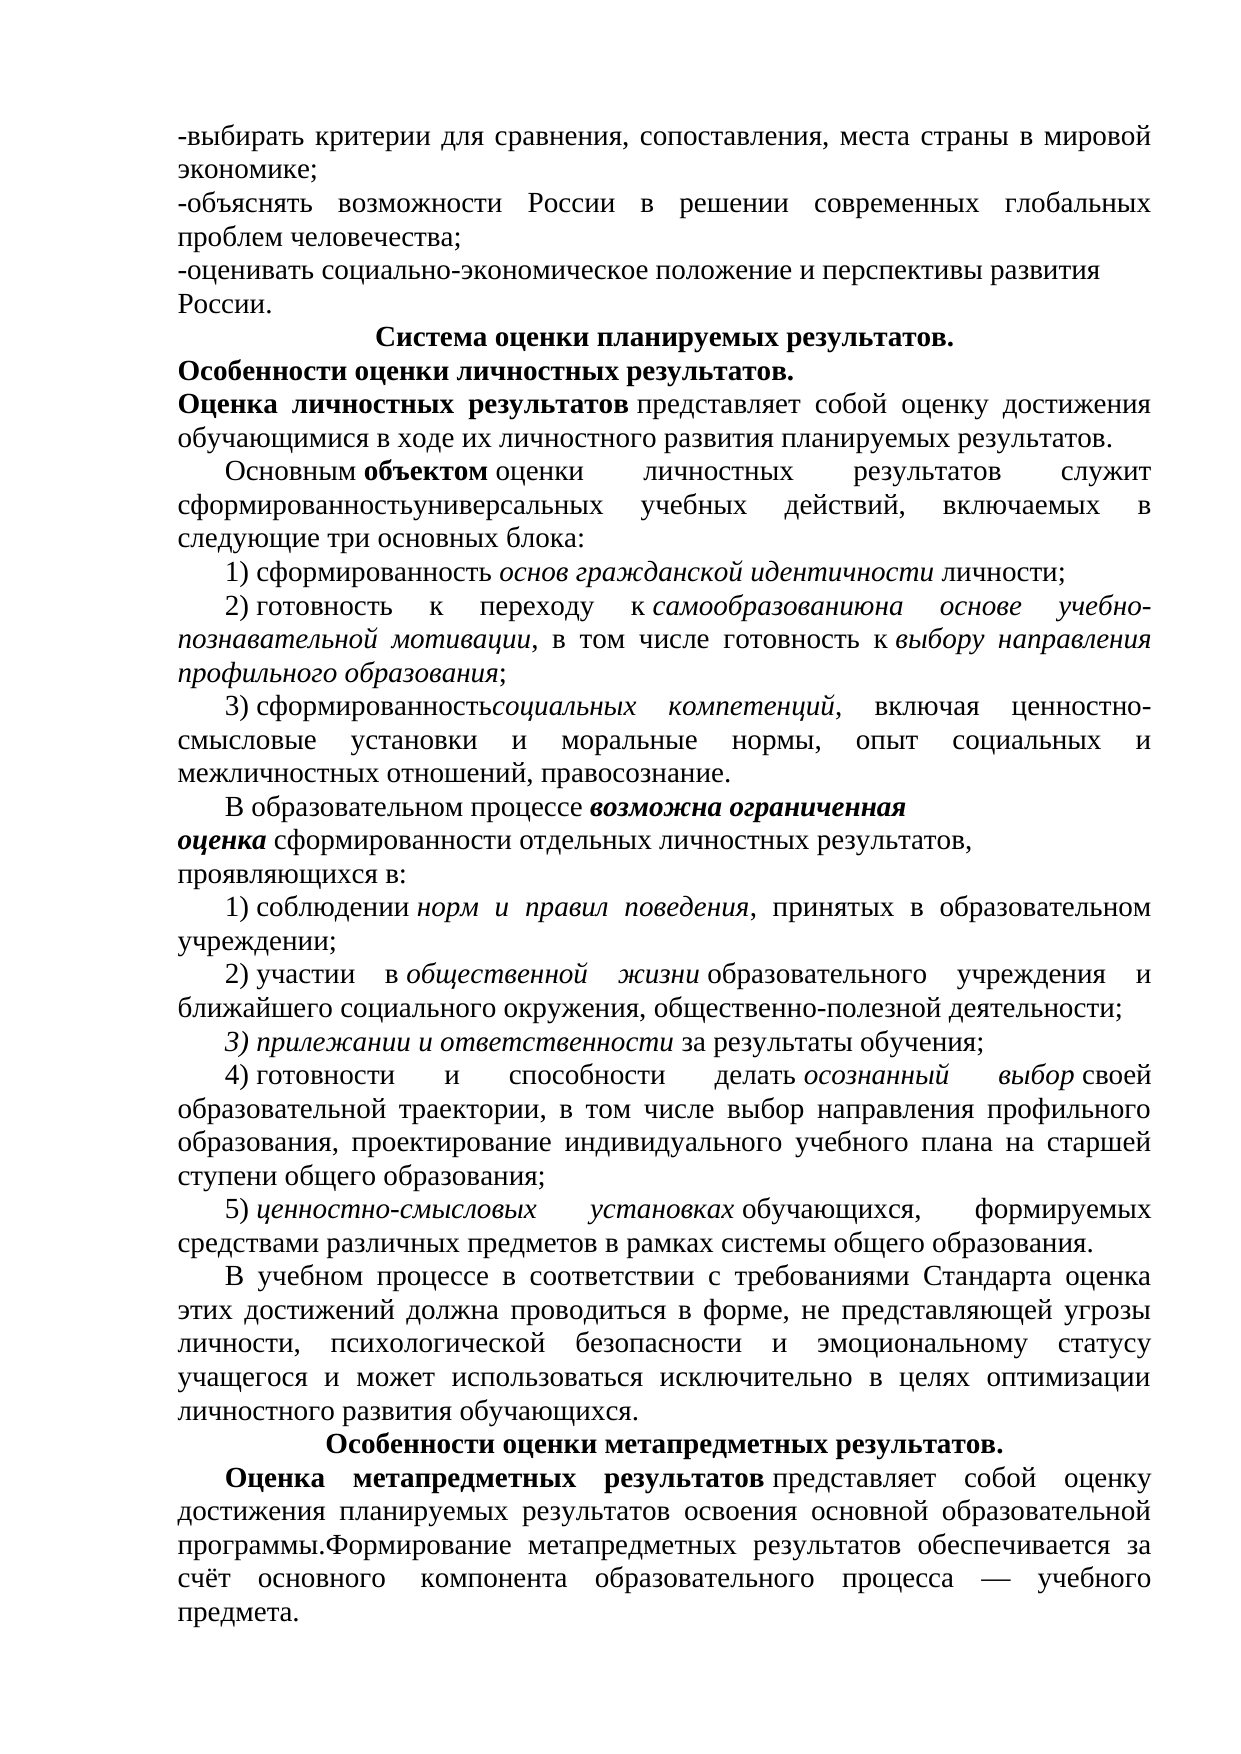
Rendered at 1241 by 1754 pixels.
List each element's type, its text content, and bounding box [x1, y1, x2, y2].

text 3) прилежании и ответственности за результаты обучения; [177, 1024, 1152, 1057]
text Оценка личностных результатов представляет собой оценку достижения обучающимися в ходе их личностного развития планируемых результатов. [177, 386, 1152, 453]
text -объяснять возможности России в решении современных глобальных проблем человечества; [177, 185, 1152, 252]
text 1) соблюдении норм и правил поведения, принятых в образовательном учреждении; [177, 889, 1152, 957]
text 3) сформированностьсоциальных компетенций, включая ценностно-смысловые установки и моральные нормы, опыт социальных и межличностных отношений, правосознание. [177, 688, 1152, 789]
text 4) готовности и способности делать осознанный выбор своей образовательной траектории, в том числе выбор направления профильного образования, проектирование индивидуального учебного плана на старшей ступени общего образования; [177, 1057, 1152, 1191]
text 1) сформированность основ гражданской идентичности личности; [177, 554, 1152, 588]
text Особенности оценки личностных результатов. [177, 353, 1152, 386]
text В образовательном процессе возможна ограниченная оценка сформированности отдельных личностных результатов, проявляющихся в: [177, 789, 1152, 889]
text Оценка метапредметных результатов представляет собой оценку достижения планируемых результатов освоения основной образовательной программы.Формирование метапредметных результатов обеспечивается за счёт основного компонента образовательного процесса — учебного предмета. [177, 1460, 1152, 1627]
text 2) готовность к переходу к самообразованиюна основе учебно-познавательной мотивации, в том числе готовность к выбору направления профильного образования; [177, 588, 1152, 688]
text В учебном процессе в соответствии с требованиями Стандарта оценка этих достижений должна проводиться в форме, не представляющей угрозы личности, психологической безопасности и эмоциональному статусу учащегося и может использоваться исключительно в целях оптимизации личностного развития обучающихся. [177, 1258, 1152, 1426]
text -оценивать социально-экономическое положение и перспективы развития России. [177, 252, 1152, 319]
text 2) участии в общественной жизни образовательного учреждения и ближайшего социального окружения, общественно-полезной деятельности; [177, 957, 1152, 1024]
text -выбирать критерии для сравнения, сопоставления, места страны в мировой экономике; [177, 118, 1152, 185]
text Система оценки планируемых результатов. [177, 319, 1152, 353]
text 5) ценностно-смысловых установках обучающихся, формируемых средствами различных предметов в рамках системы общего образования. [177, 1191, 1152, 1258]
text Особенности оценки метапредметных результатов. [177, 1426, 1152, 1460]
text Основным объектом оценки личностных результатов служит сформированностьуниверсальных учебных действий, включаемых в следующие три основных блока: [177, 453, 1152, 554]
